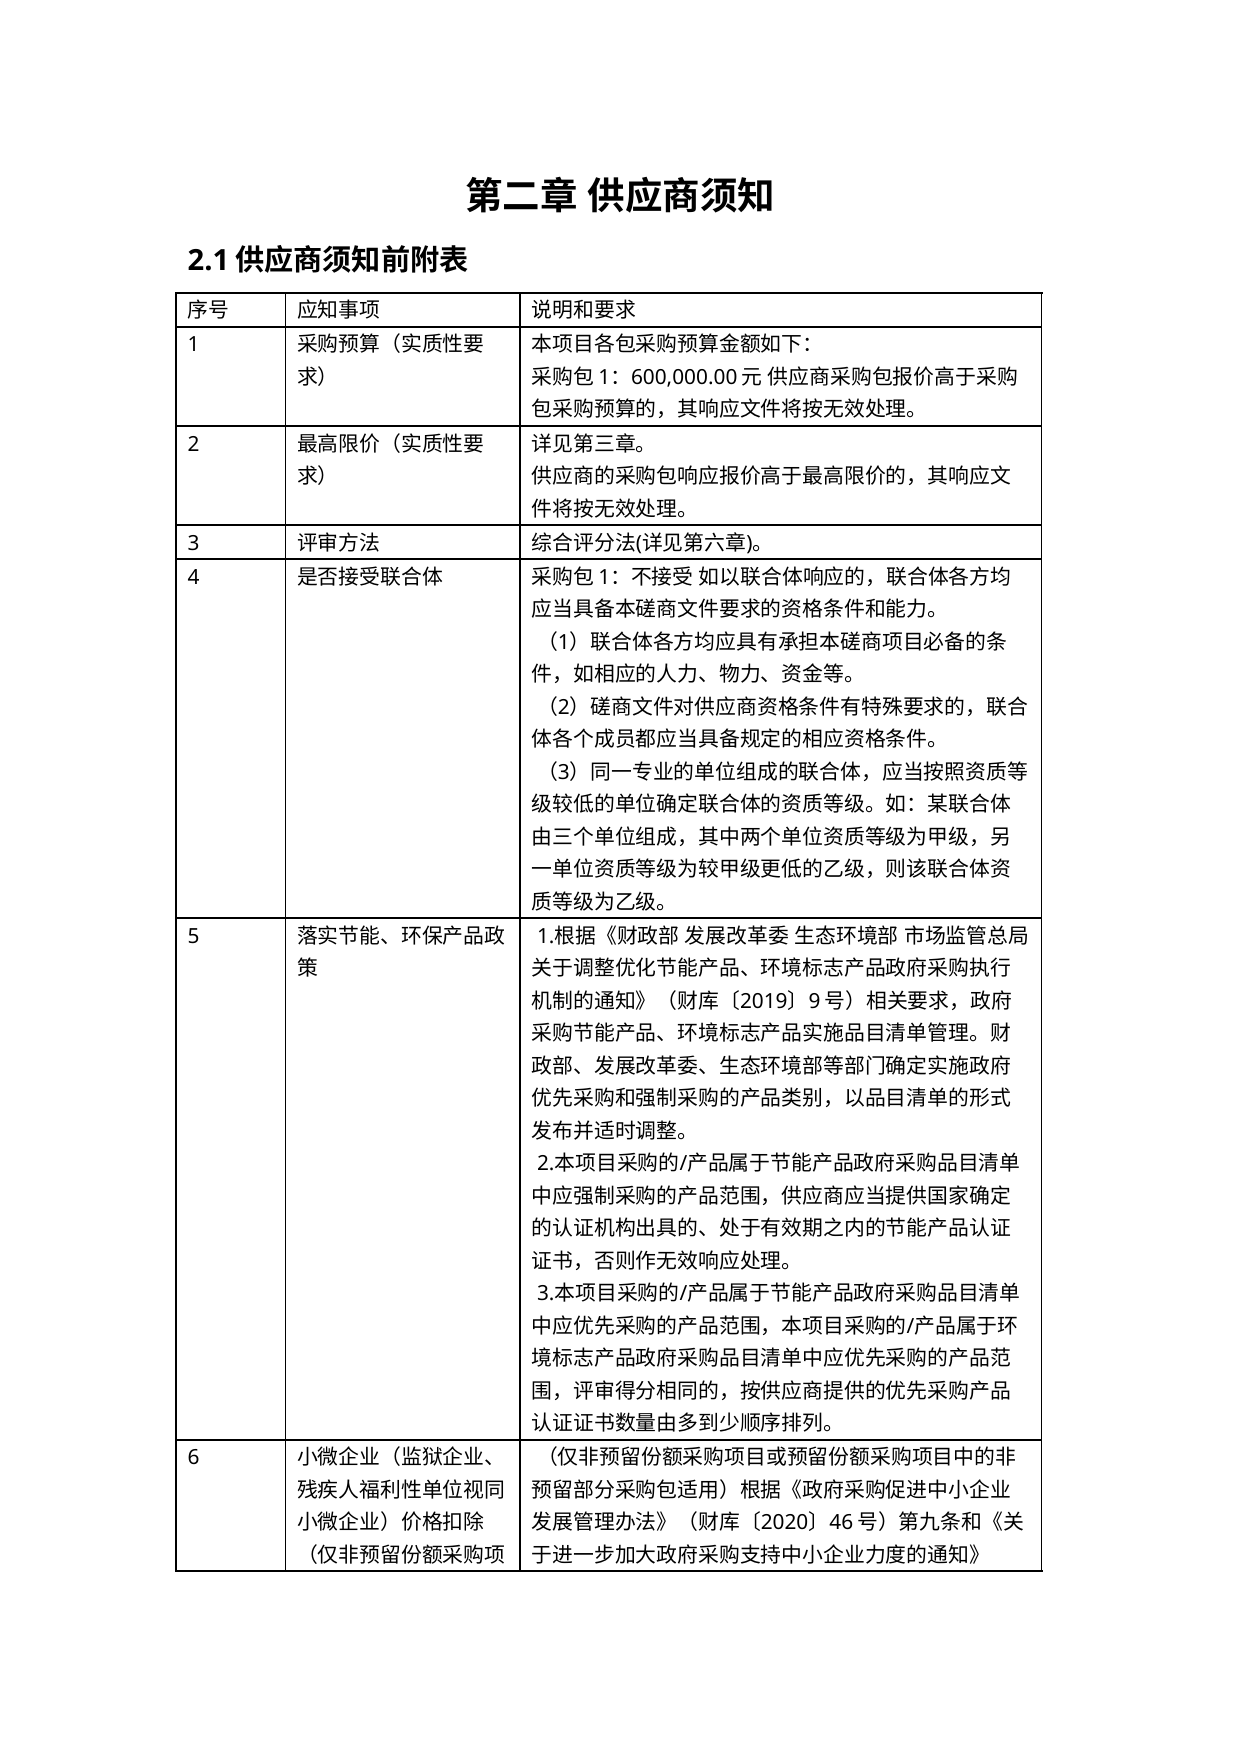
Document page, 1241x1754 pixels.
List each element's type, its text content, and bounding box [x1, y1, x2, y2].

table_cell 评审方法 [286, 526, 519, 558]
table_cell 本项目各包采购预算金额如下： 采购包1：600,000.00元 供应商采购包报价高于采购包采购预算的，其响应文件将按无效处理。 [521, 328, 1041, 425]
table_cell 6 [177, 1441, 285, 1570]
table_cell 1.根据《财政部 发展改革委 生态环境部 市场监管总局关于调整优化节能产品、环境标志产品政府采购执行机制的通知》（财库〔2019〕9号）相关要求，政府采购节能产品、环境标志产品实施品目清单管理。财政部、发展改革委、生态环境部等部门确定实施政府优先采购和强制采购的产品类别，以品目清单的形式发布并适时调整。 2.本项目采购的/产品属于节能产品政府采购品目清单中应强制采购的产品范围，供应商应当提供国家确定的认证机构出具的、处于有效期之内的节能产品认证证书，否则作无效响应处理。 3.本项目采购的/产品属于节能产品政府采购品目清单中应优先采购的产品范围，本项目采购的/产品属于环境标志产品政府采购品目清单中应优先采购的产品范围，评审得分相同的，按供应商提供的优先采购产品认证证书数量由多到少顺序排列。 [521, 919, 1041, 1439]
table_cell 1 [177, 328, 285, 425]
table_cell 详见第三章。 供应商的采购包响应报价高于最高限价的，其响应文件将按无效处理。 [521, 427, 1041, 524]
text 2.1供应商须知前附表 [187, 227, 1053, 292]
text 第二章 供应商须知 [187, 162, 1053, 227]
table_cell 采购预算（实质性要求） [286, 328, 519, 425]
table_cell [286, 1441, 519, 1570]
table_header 序号 [177, 294, 285, 326]
table_cell 综合评分法(详见第六章)。 [521, 526, 1041, 558]
table_cell 5 [177, 919, 285, 1439]
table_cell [521, 1441, 1041, 1570]
table_cell 3 [177, 526, 285, 558]
table_header 应知事项 [286, 294, 519, 326]
table_cell 是否接受联合体 [286, 560, 519, 917]
table_cell 采购包1：不接受 如以联合体响应的，联合体各方均应当具备本磋商文件要求的资格条件和能力。 （1）联合体各方均应具有承担本磋商项目必备的条件，如相应的人力、物力、资金等。 （2）磋商文件对供应商资格条件有特殊要求的，联合体各个成员都应当具备规定的相应资格条件。 （3）同一专业的单位组成的联合体，应当按照资质等级较低的单位确定联合体的资质等级。如：某联合体由三个单位组成，其中两个单位资质等级为甲级，另一单位资质等级为较甲级更低的乙级，则该联合体资质等级为乙级。 [521, 560, 1041, 917]
table_cell 最高限价（实质性要求） [286, 427, 519, 524]
table_cell 4 [177, 560, 285, 917]
table_cell 2 [177, 427, 285, 524]
table_cell 落实节能、环保产品政策 [286, 919, 519, 1439]
table_header 说明和要求 [521, 294, 1041, 326]
